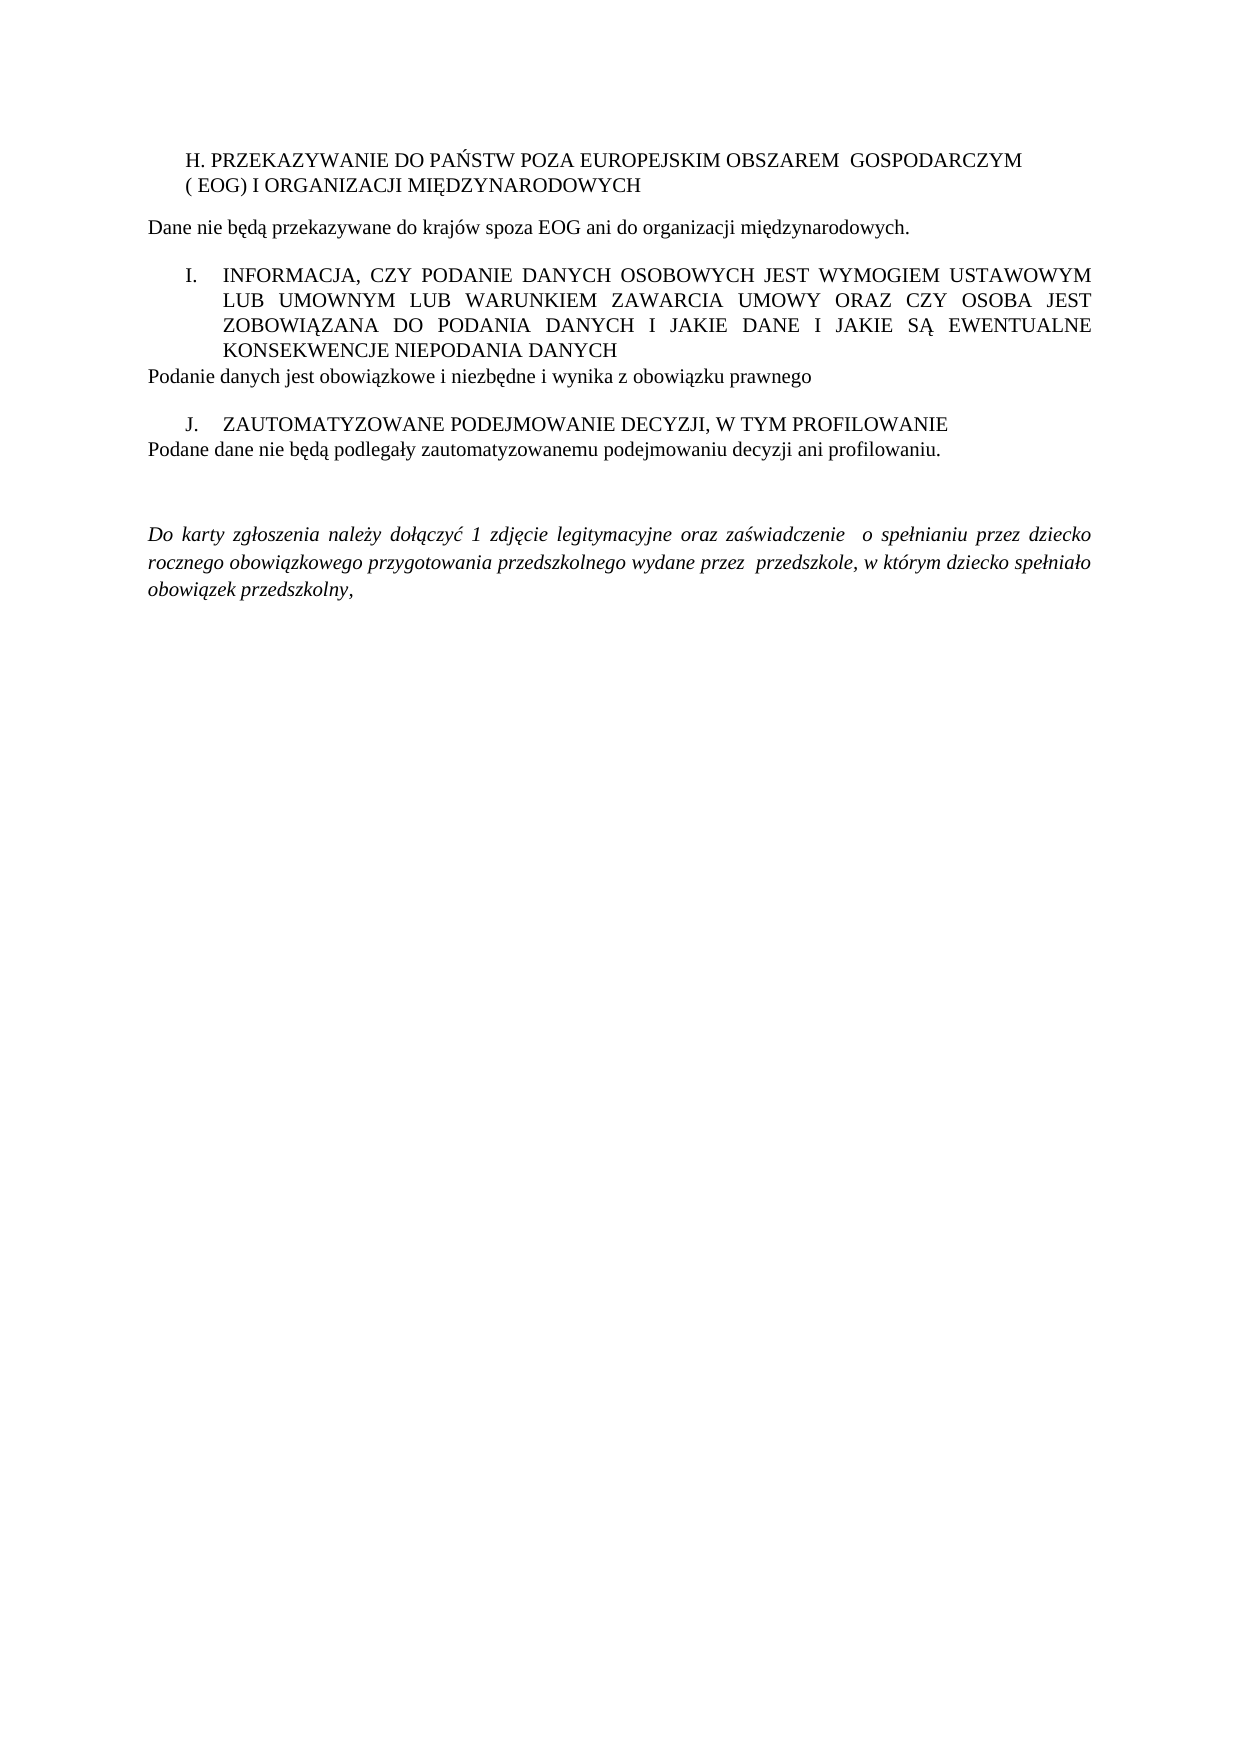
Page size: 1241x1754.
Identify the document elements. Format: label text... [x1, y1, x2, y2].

list ZAUTOMATYZOWANE PODEJMOWANIE DECYZJI, W TYM PROFILOWANIE [185, 412, 1093, 436]
list Dane nie będą przekazywane do krajów spoza EOG ani do organizacji międzynarodowych. [148, 215, 1093, 239]
list INFORMACJA, CZY PODANIE DANYCH OSOBOWYCH JEST WYMOGIEM USTAWOWYM LUB UMOWNYM LUB WARUNKIEM ZAWARCIA UMOWY ORAZ CZY OSOBA JEST ZOBOWIĄZANA DO PODANIA DANYCH I JAKIE DANE I JAKIE SĄ EWENTUALNE KONSEKWENCJE NIEPODANIA DANYCH [185, 263, 1093, 362]
text H. PRZEKAZYWANIE DO PAŃSTW POZA EUROPEJSKIM OBSZAREM GOSPODARCZYM ( EOG) I ORGANIZACJI MIĘDZYNARODOWYCH [185, 148, 1093, 197]
list Podane dane nie będą podlegały zautomatyzowanemu podejmowaniu decyzji ani profilowaniu. [148, 437, 1093, 461]
text Do karty zgłoszenia należy dołączyć 1 zdjęcie legitymacyjne oraz zaświadczenie o spełnianiu przez dziecko rocznego obowiązkowego przygotowania przedszkolnego wydane przez przedszkole, w którym dziecko spełniało obowiązek przedszkolny, [148, 522, 1093, 601]
list Podanie danych jest obowiązkowe i niezbędne i wynika z obowiązku prawnego [148, 364, 1093, 388]
